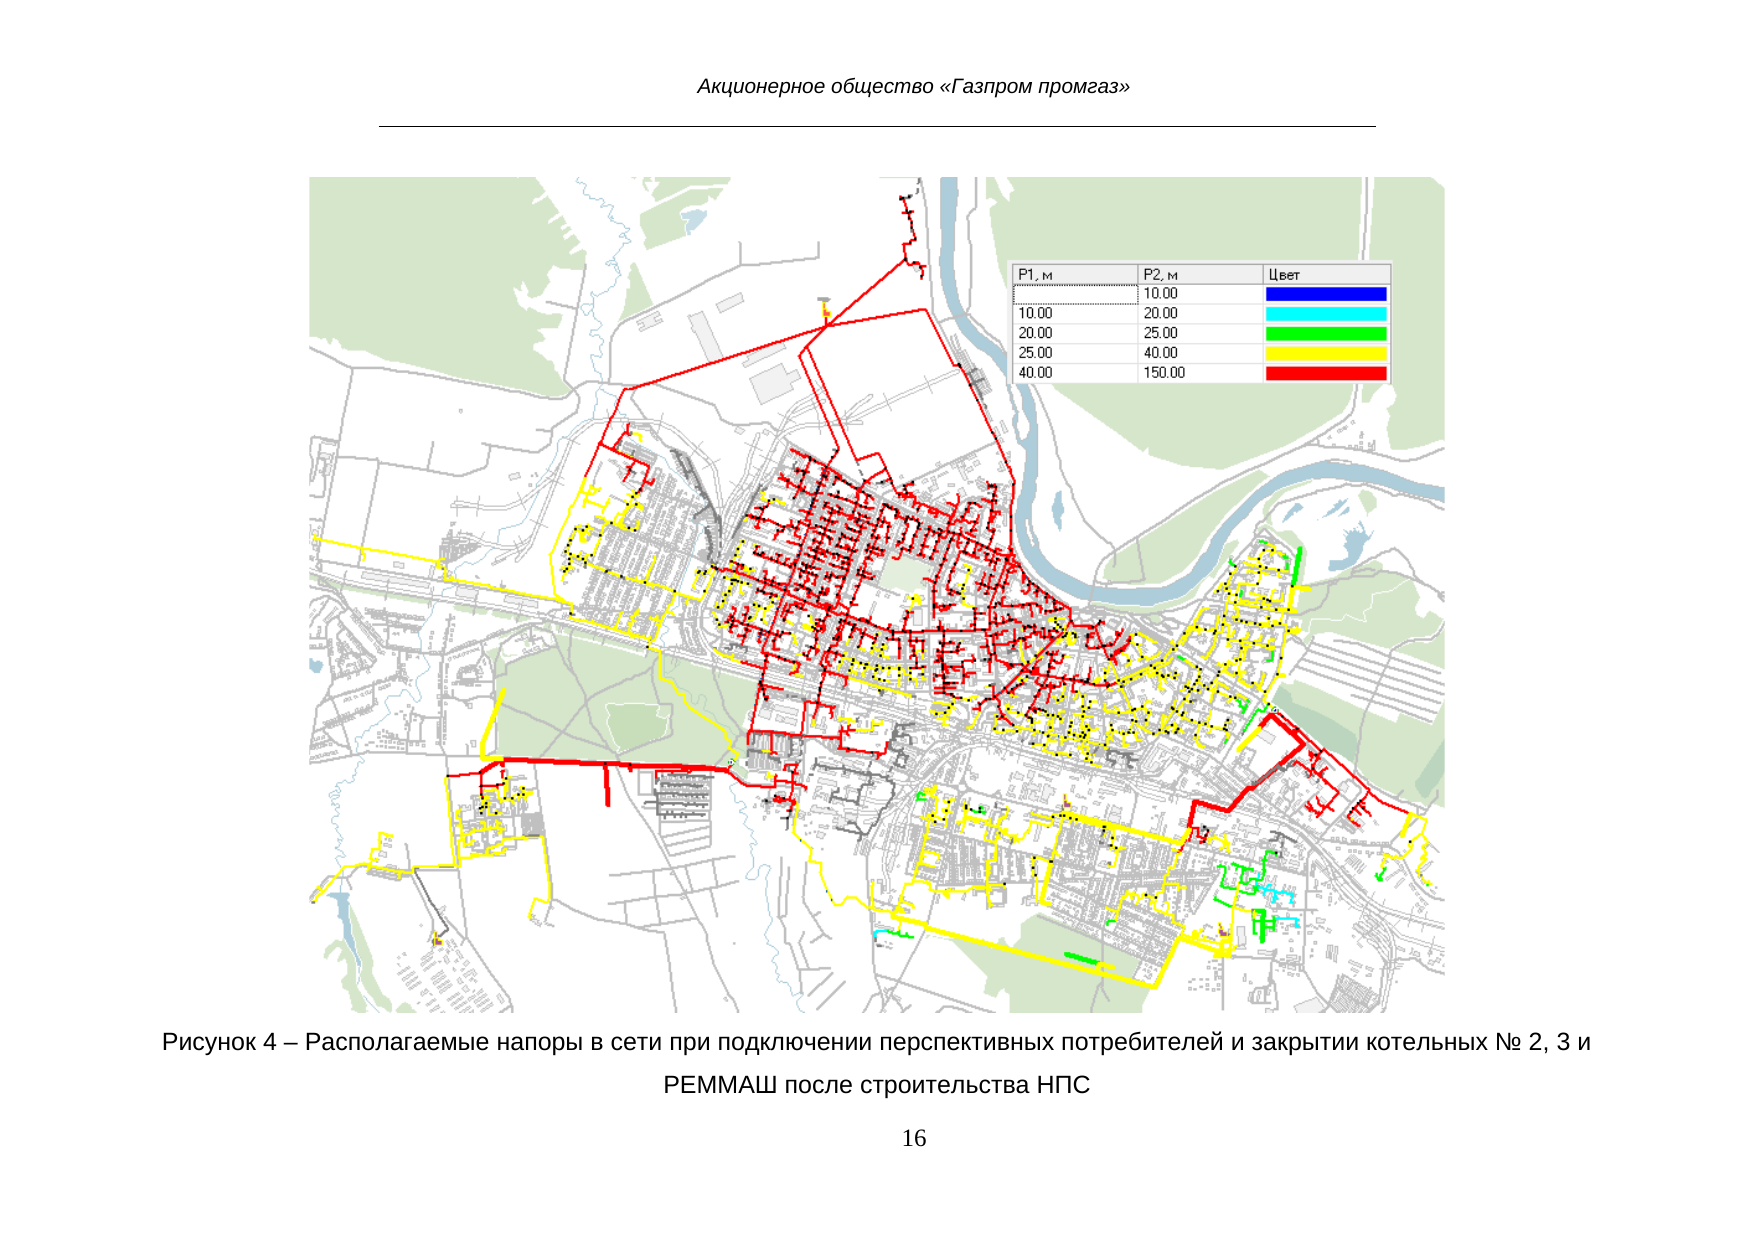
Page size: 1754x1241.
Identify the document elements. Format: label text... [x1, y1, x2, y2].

picture [309, 177, 1445, 1013]
